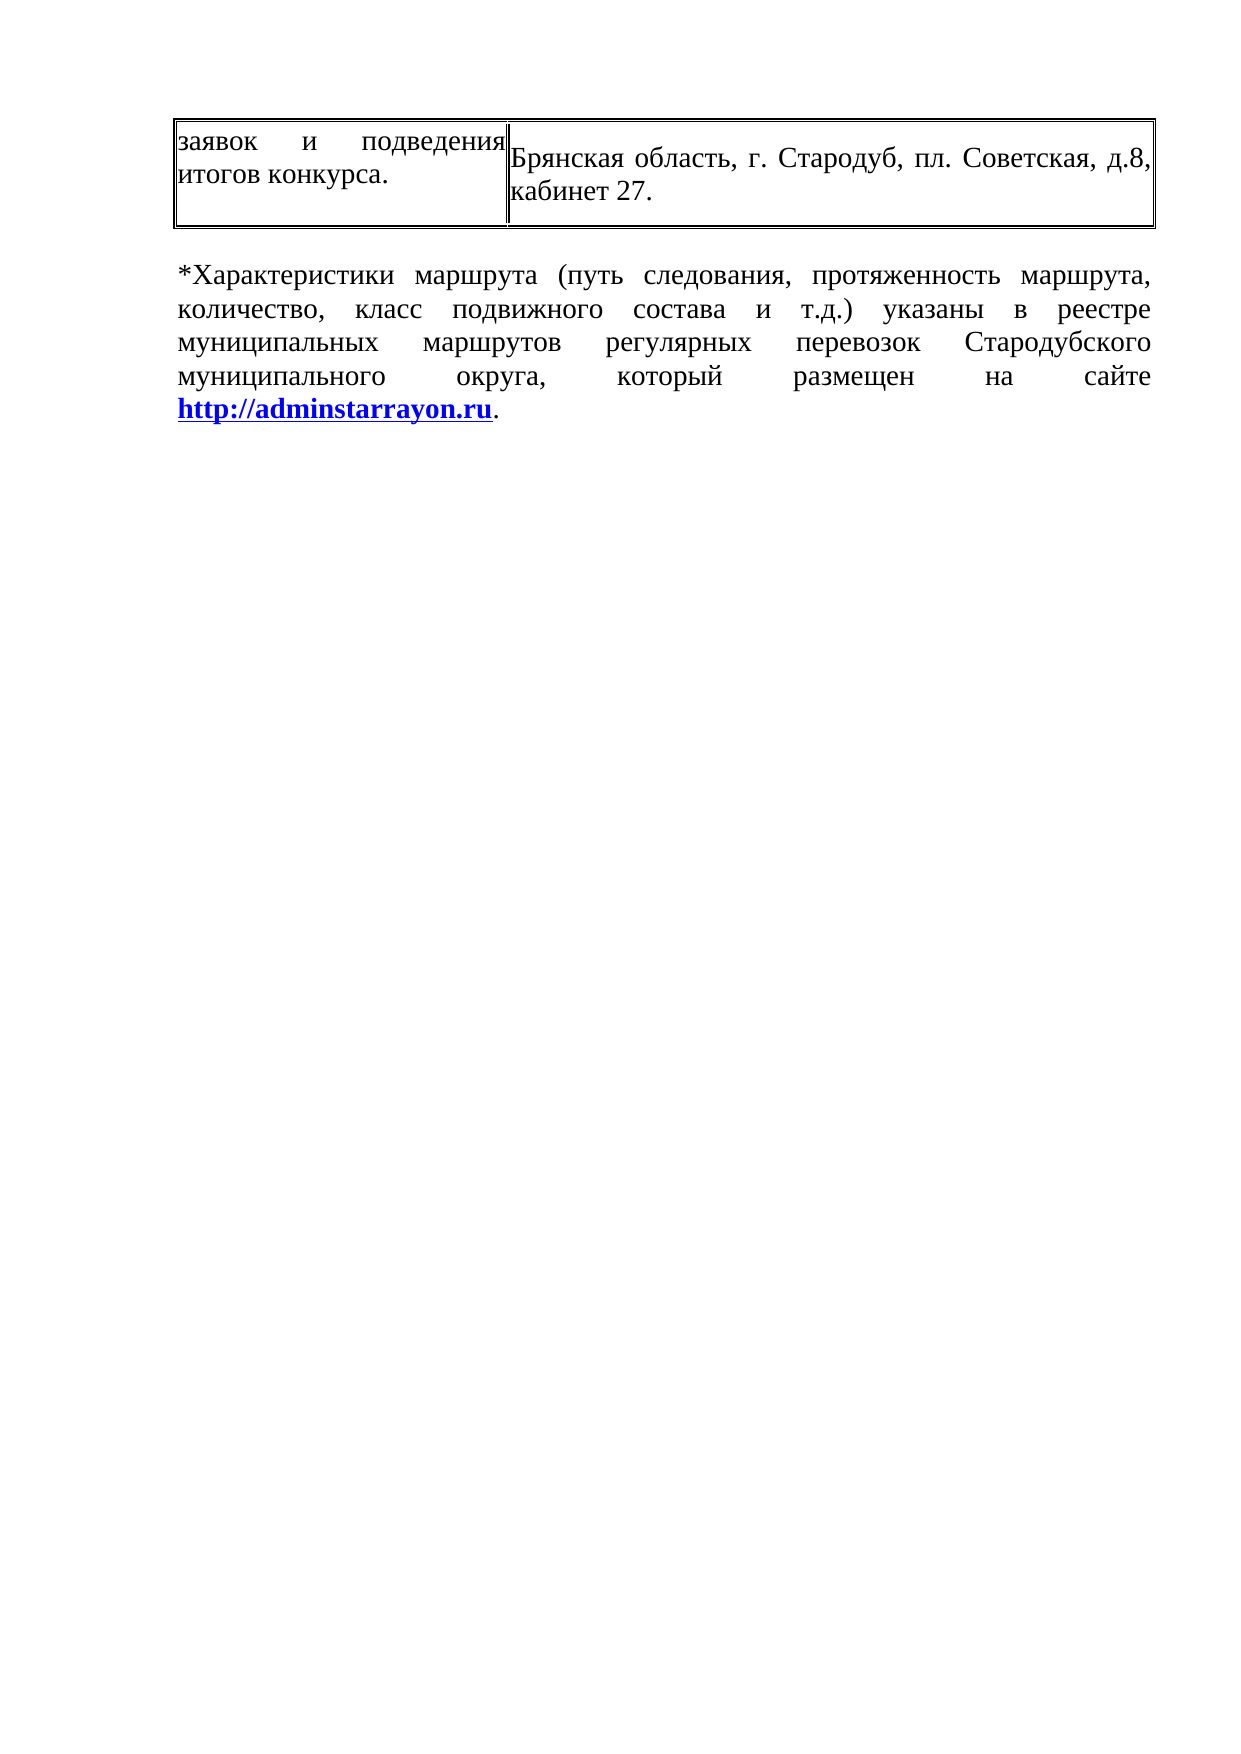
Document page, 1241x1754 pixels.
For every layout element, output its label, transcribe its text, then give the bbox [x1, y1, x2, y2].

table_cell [177, 120, 508, 225]
text *Характеристики маршрута (путь следования, протяженность маршрута, количество, класс подвижного состава и т.д.) указаны в реестре муниципальных маршрутов регулярных перевозок Стародубского муниципального округа, который размещен на сайте http://adminstarrayon.ru. [177, 257, 1152, 425]
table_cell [508, 122, 1153, 225]
